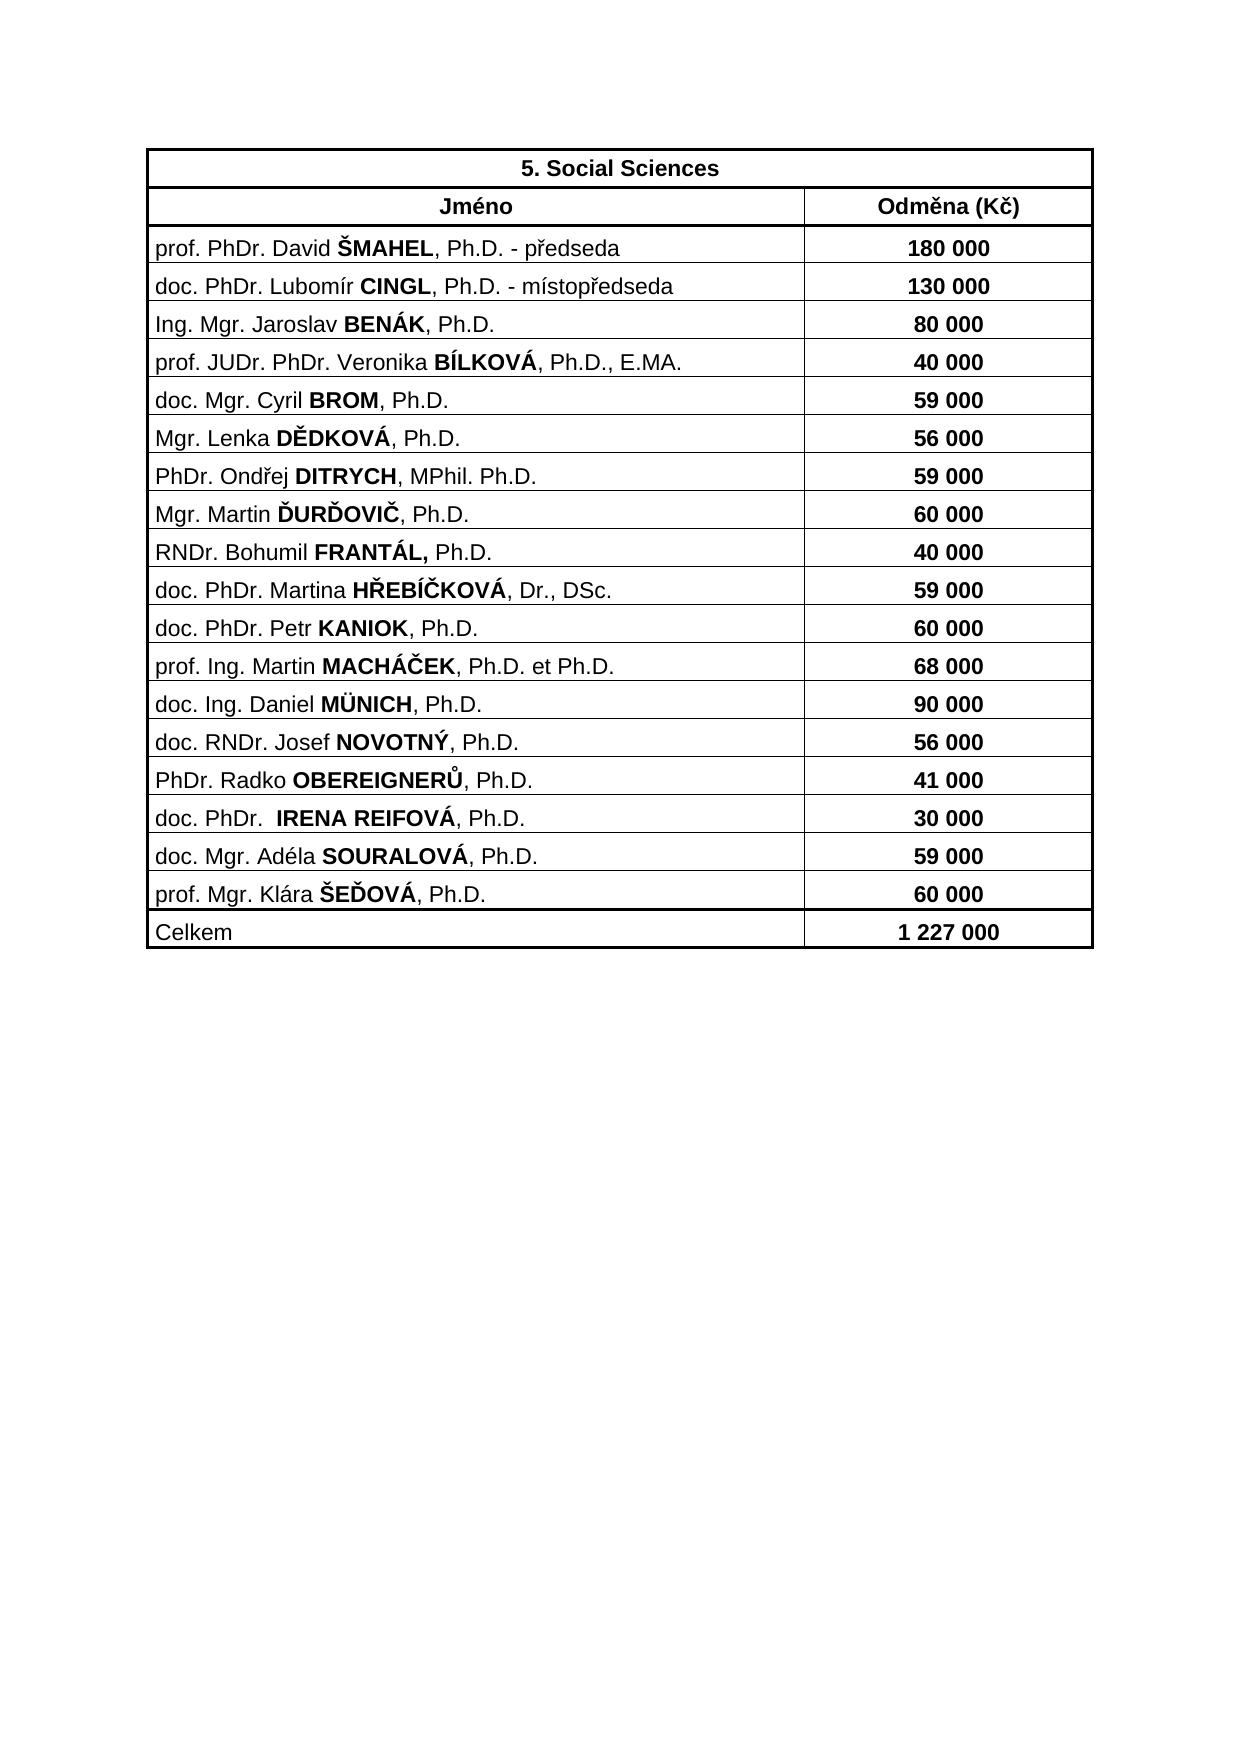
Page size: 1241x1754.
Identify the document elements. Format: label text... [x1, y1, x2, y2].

table_cell 60 000 [805, 605, 1091, 642]
table_cell 60 000 [805, 871, 1091, 908]
table_cell doc. Mgr. Adéla SOURALOVÁ, Ph.D. [149, 833, 804, 870]
table_cell Ing. Mgr. Jaroslav BENÁK, Ph.D. [149, 301, 804, 338]
table_cell 59 000 [805, 453, 1091, 489]
table_cell Jméno [149, 189, 804, 223]
table_cell 90 000 [805, 681, 1091, 718]
table_cell 180 000 [805, 227, 1091, 262]
table_cell PhDr. Ondřej DITRYCH, MPhil. Ph.D. [149, 453, 804, 489]
table_cell Odměna (Kč) [805, 189, 1091, 223]
table_cell 30 000 [805, 795, 1091, 832]
table_cell 56 000 [805, 415, 1091, 452]
table_cell Mgr. Martin ĎURĎOVIČ, Ph.D. [149, 491, 804, 528]
table_cell 59 000 [805, 567, 1091, 603]
table_cell Mgr. Lenka DĚDKOVÁ, Ph.D. [149, 415, 804, 452]
table_cell 40 000 [805, 529, 1091, 566]
table_cell doc. PhDr. Lubomír CINGL, Ph.D. - místopředseda [149, 263, 804, 299]
table_cell prof. Mgr. Klára ŠEĎOVÁ, Ph.D. [149, 871, 804, 908]
table_cell doc. PhDr. Petr KANIOK, Ph.D. [149, 605, 804, 642]
table_cell 1 227 000 [805, 911, 1091, 946]
table_cell 60 000 [805, 491, 1091, 528]
table_cell 56 000 [805, 719, 1091, 756]
table_cell 59 000 [805, 377, 1091, 413]
table_cell 130 000 [805, 263, 1091, 299]
table_cell 41 000 [805, 757, 1091, 794]
table_cell prof. Ing. Martin MACHÁČEK, Ph.D. et Ph.D. [149, 643, 804, 679]
table_cell Celkem [149, 911, 804, 946]
table_cell 68 000 [805, 643, 1091, 679]
table_cell 59 000 [805, 833, 1091, 870]
table_cell PhDr. Radko OBEREIGNERŮ, Ph.D. [149, 757, 804, 794]
table_cell RNDr. Bohumil FRANTÁL, Ph.D. [149, 529, 804, 566]
table_cell prof. PhDr. David ŠMAHEL, Ph.D. - předseda [149, 227, 804, 262]
table_cell doc. Ing. Daniel MÜNICH, Ph.D. [149, 681, 804, 718]
table_cell doc. PhDr. Martina HŘEBÍČKOVÁ, Dr., DSc. [149, 567, 804, 603]
table_cell prof. JUDr. PhDr. Veronika BÍLKOVÁ, Ph.D., E.MA. [149, 339, 804, 376]
table_cell doc. Mgr. Cyril BROM, Ph.D. [149, 377, 804, 413]
table_cell 80 000 [805, 301, 1091, 338]
table_cell 40 000 [805, 339, 1091, 376]
table_cell doc. PhDr. IRENA REIFOVÁ, Ph.D. [149, 795, 804, 832]
table_header 5. Social Sciences [149, 151, 1091, 186]
table_cell doc. RNDr. Josef NOVOTNÝ, Ph.D. [149, 719, 804, 756]
